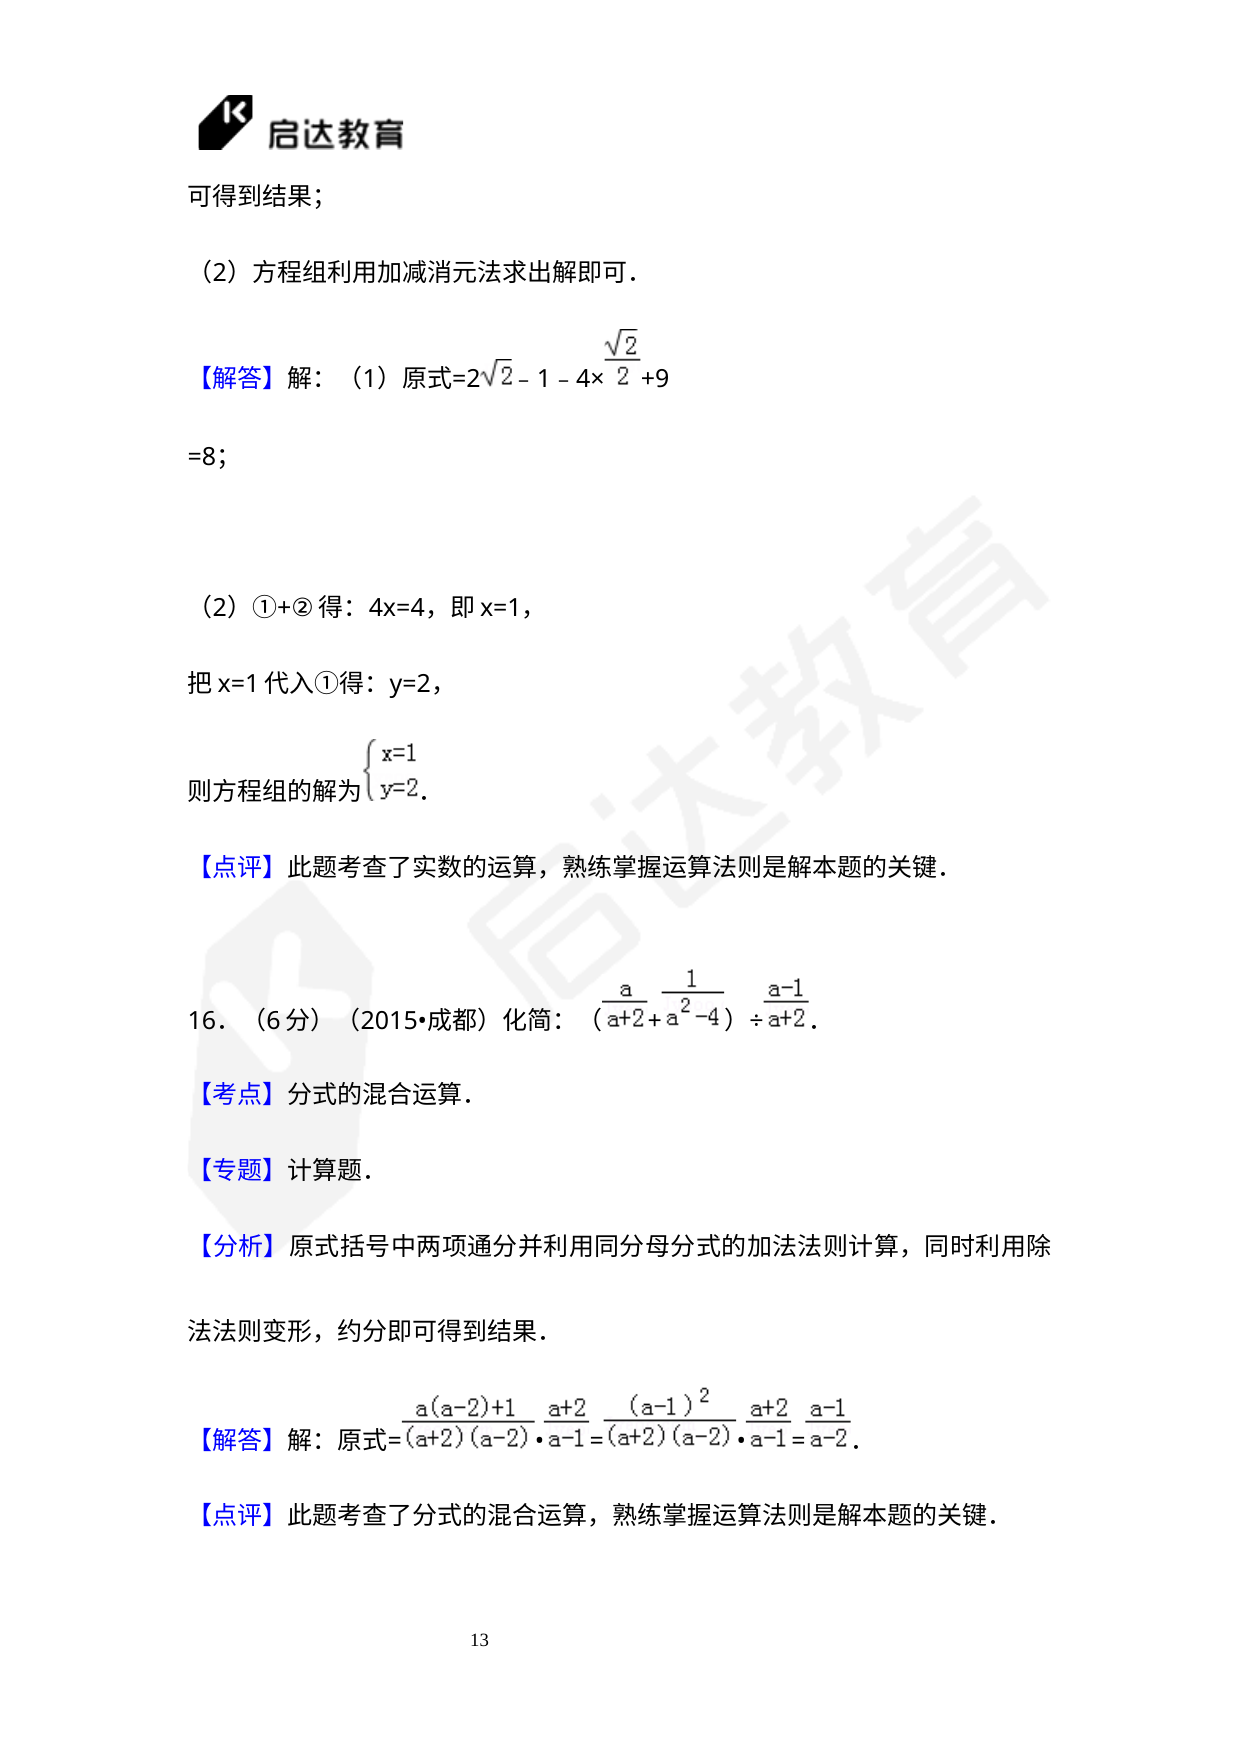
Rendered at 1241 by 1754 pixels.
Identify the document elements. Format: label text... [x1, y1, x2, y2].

text =8； [187, 422, 1053, 487]
picture [401, 1395, 535, 1450]
picture [362, 739, 419, 801]
picture [661, 965, 725, 1030]
picture [763, 974, 809, 1030]
picture [602, 974, 648, 1030]
text 把x=1代入①得：y=2， [187, 649, 1053, 714]
text 【考点】分式的混合运算． [187, 1061, 1053, 1126]
picture [805, 1395, 851, 1450]
text 16．（6分）（2015•成都）化简：（+）÷． [187, 952, 1053, 1050]
text 【分析】（1）原式第一项化为最简二次根式，第二项利用零指数幂法则计算，第三项利用特殊角的三角函数值计算，最后一项利用乘方的意义化简，计算即可得到结果； [187, 162, 1053, 227]
text （2）方程组利用加减消元法求出解即可． [187, 238, 1053, 303]
picture [604, 329, 641, 388]
picture [603, 1385, 737, 1450]
picture [480, 359, 512, 388]
text 【解答】解：（1）原式=2﹣1﹣4×+9 [187, 314, 1053, 411]
text 【专题】计算题． [187, 1136, 1053, 1201]
picture [745, 1395, 792, 1450]
text 【点评】此题考查了分式的混合运算，熟练掌握运算法则是解本题的关键． [187, 1481, 1053, 1546]
text 【分析】原式括号中两项通分并利用同分母分式的加法法则计算，同时利用除法法则变形，约分即可得到结果． [187, 1212, 1053, 1362]
text 则方程组的解为． [187, 725, 1053, 822]
text （2）①+②得：4x=4，即x=1， [187, 573, 1053, 638]
text 【点评】此题考查了实数的运算，熟练掌握运算法则是解本题的关键． [187, 833, 1053, 898]
picture [198, 95, 404, 150]
picture [543, 1395, 590, 1450]
